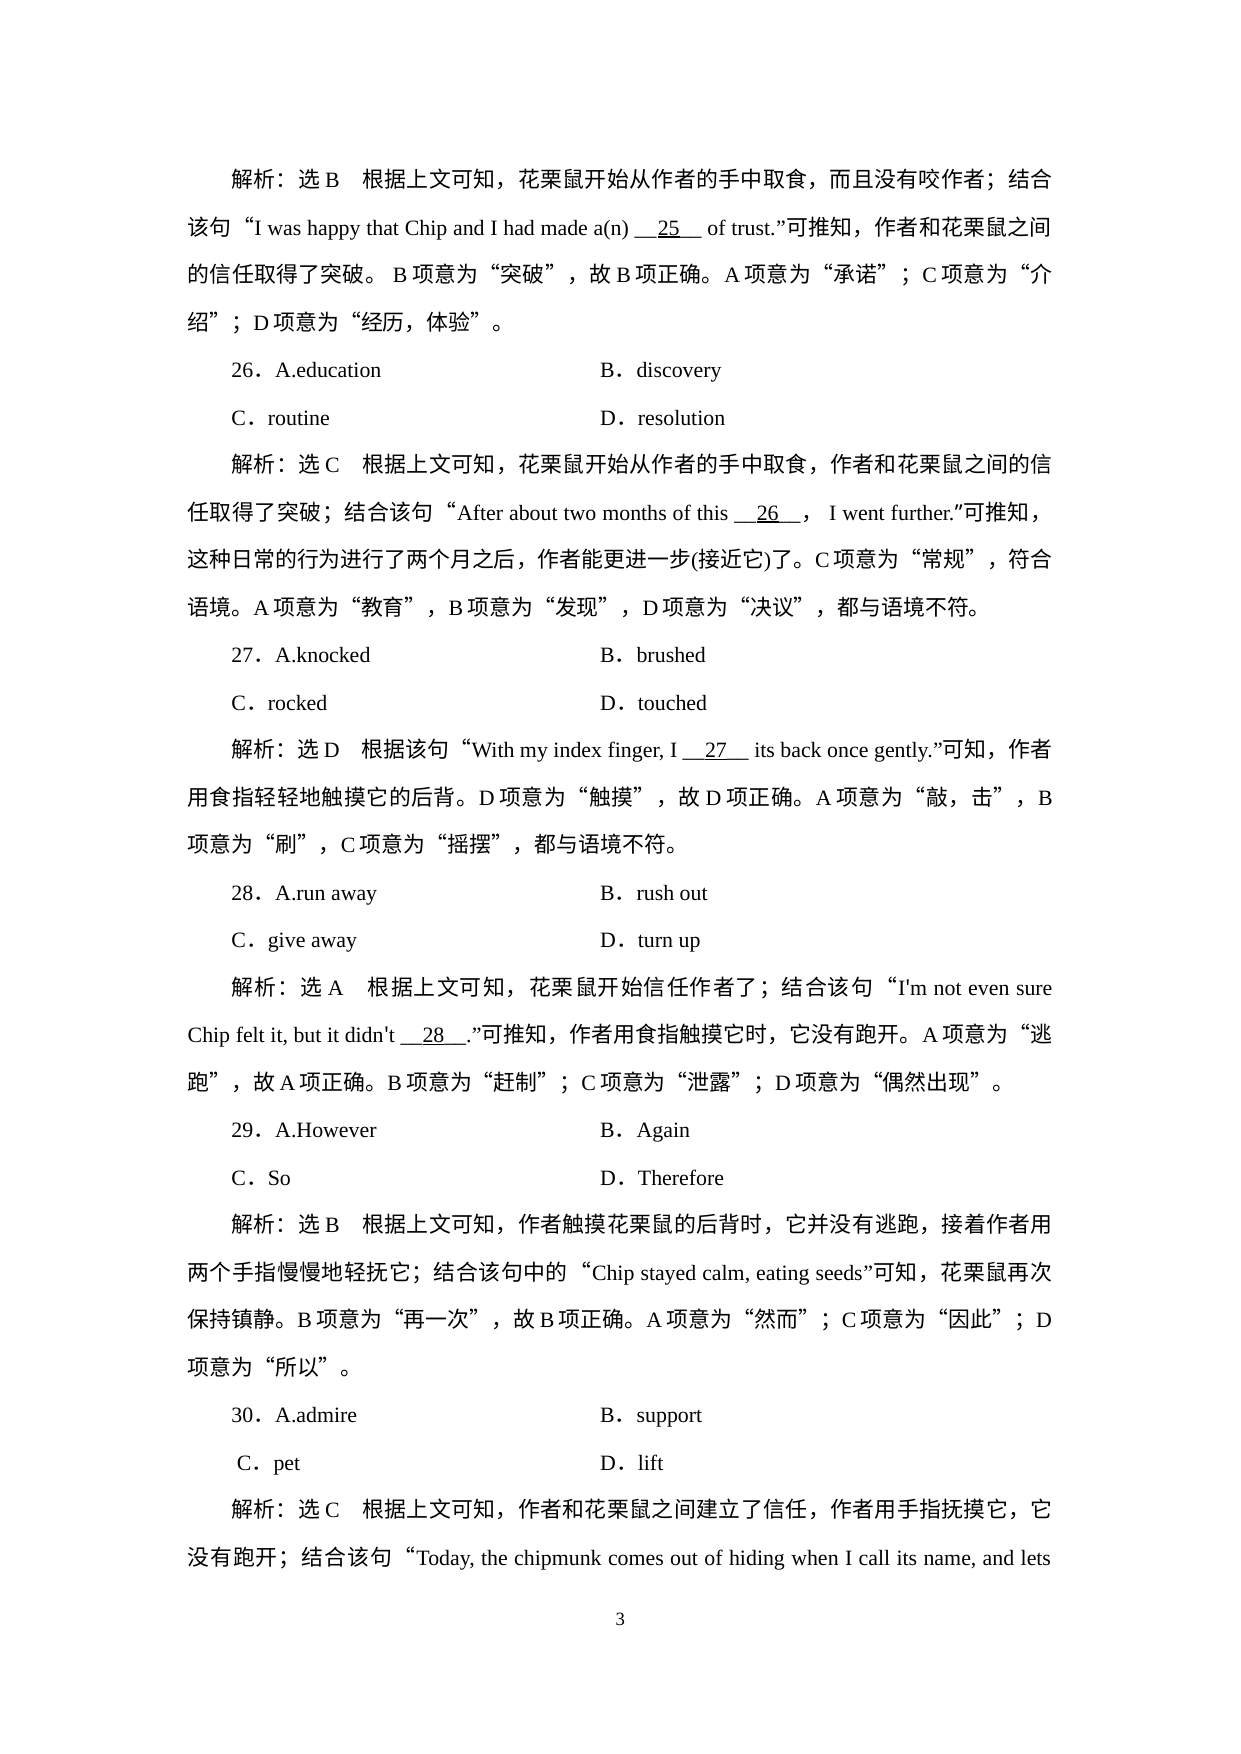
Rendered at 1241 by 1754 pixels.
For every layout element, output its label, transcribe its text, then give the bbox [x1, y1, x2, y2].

text 30．A.admire B．support [187, 1397, 1053, 1429]
text 解析：选C 根据上文可知，花栗鼠开始从作者的手中取食，作者和花栗鼠之间的信任取得了突破；结合该句“After about two months of this __26__， I went further.”可推知，这种日常的行为进行了两个月之后，作者能更进一步(接近它)了。C项意为“常规”，符合语境。A项意为“教育”，B项意为“发现”，D项意为“决议”，都与语境不符。 [187, 447, 1053, 621]
text 28．A.run away B．rush out [187, 874, 1053, 906]
text C．So D．Therefore [187, 1160, 1053, 1191]
text 解析：选B 根据上文可知，作者触摸花栗鼠的后背时，它并没有逃跑，接着作者用两个手指慢慢地轻抚它；结合该句中的“Chip stayed calm, eating seeds”可知，花栗鼠再次保持镇静。B项意为“再一次”，故B项正确。A项意为“然而”；C项意为“因此”；D项意为“所以”。 [187, 1207, 1053, 1381]
text 解析：选A 根据上文可知，花栗鼠开始信任作者了；结合该句“I'm not even sure Chip felt it, but it didn't __28__.”可推知，作者用食指触摸它时，它没有跑开。A项意为“逃跑”，故A项正确。B项意为“赶制”；C项意为“泄露”；D项意为“偶然出现”。 [187, 969, 1053, 1096]
text C．pet D．lift [187, 1445, 1053, 1476]
text 解析：选D 根据该句“With my index finger, I __27__ its back once gently.”可知，作者用食指轻轻地触摸它的后背。D项意为“触摸”，故D项正确。A项意为“敲，击”，B项意为“刷”，C项意为“摇摆”，都与语境不符。 [187, 732, 1053, 859]
text 29．A.However B．Again [187, 1112, 1053, 1144]
text 26．A.education B．discovery [187, 352, 1053, 384]
text C．routine D．resolution [187, 399, 1053, 431]
text C．give away D．turn up [187, 922, 1053, 954]
text 解析：选B 根据上文可知，花栗鼠开始从作者的手中取食，而且没有咬作者；结合该句“I was happy that Chip and I had made a(n) __25__ of trust.”可推知，作者和花栗鼠之间的信任取得了突破。 B项意为“突破”，故B项正确。A项意为“承诺”；C项意为“介绍”；D项意为“经历，体验”。 [187, 162, 1053, 336]
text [187, 1492, 1053, 1571]
text 27．A.knocked B．brushed [187, 637, 1053, 669]
text C．rocked D．touched [187, 684, 1053, 716]
